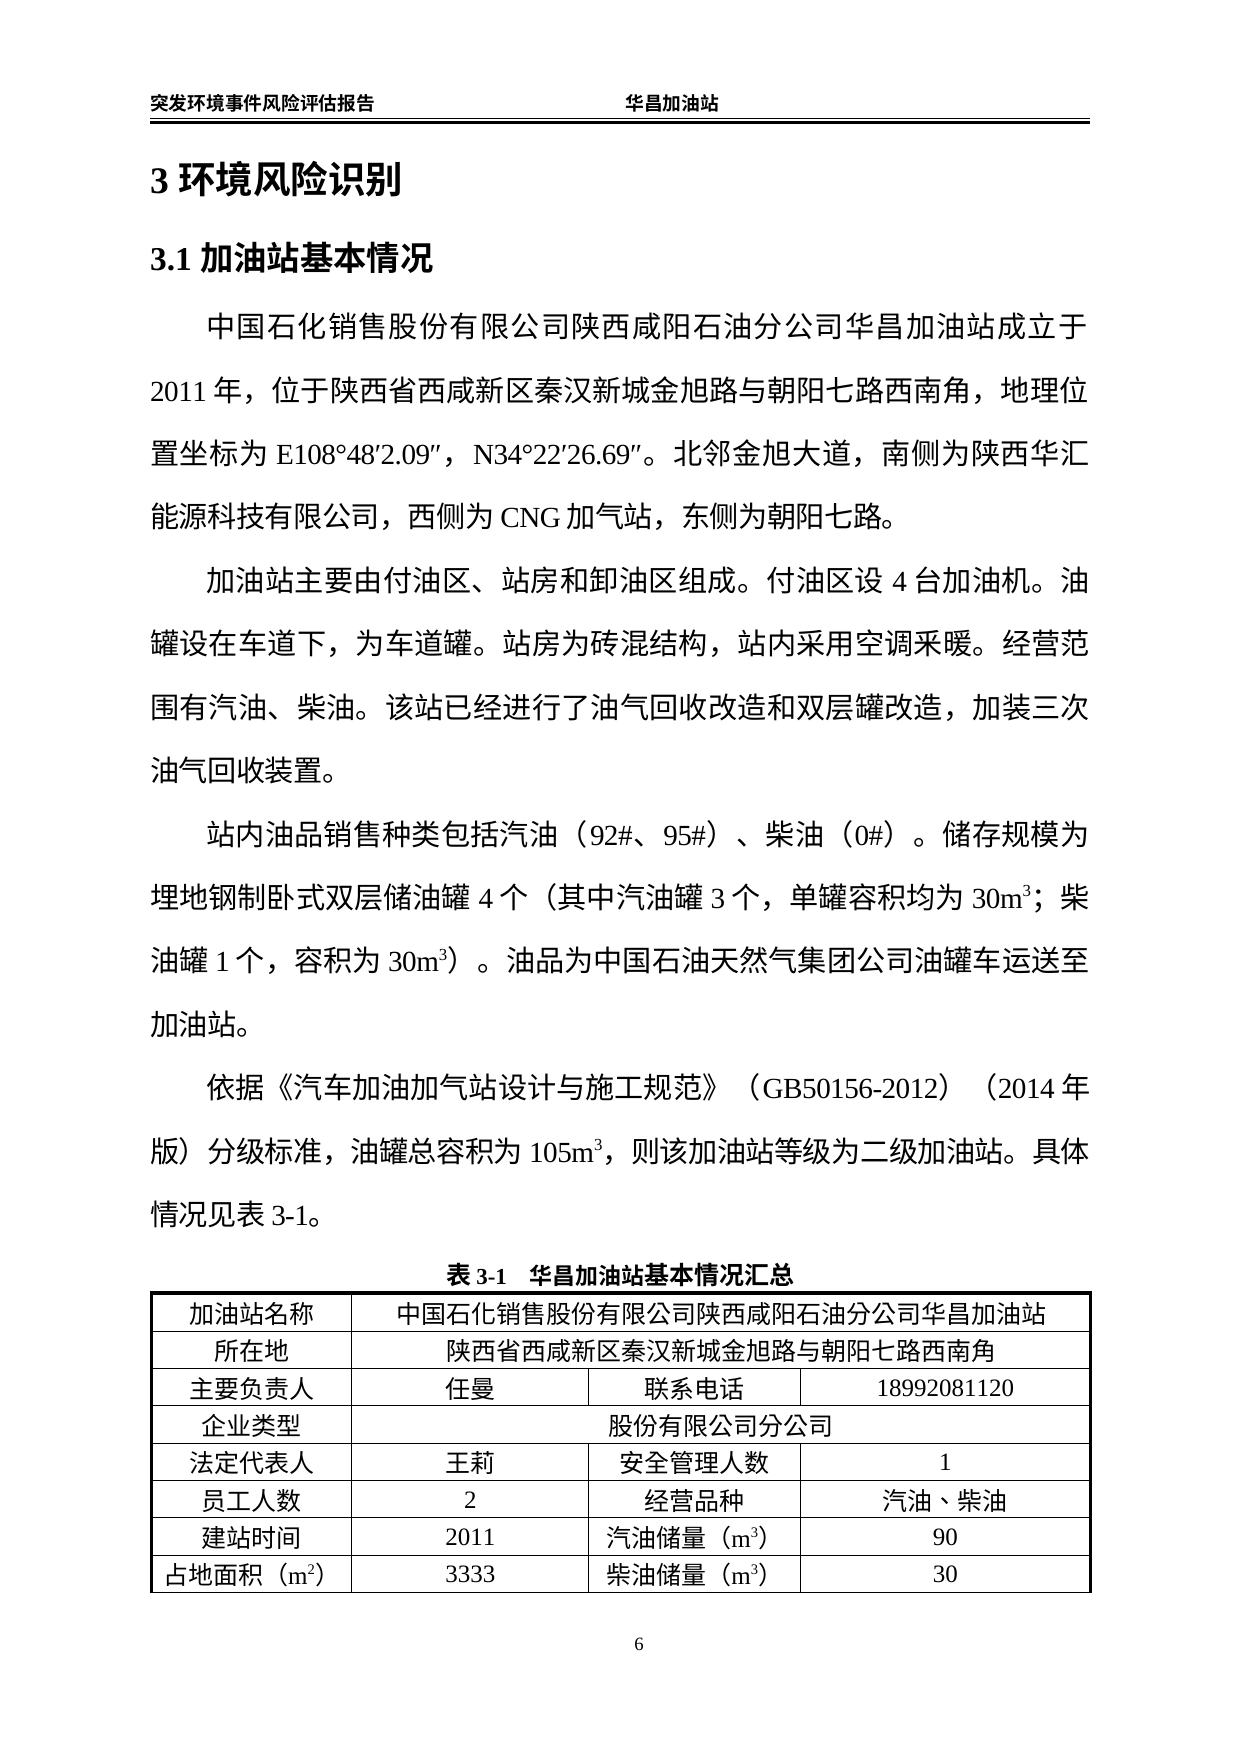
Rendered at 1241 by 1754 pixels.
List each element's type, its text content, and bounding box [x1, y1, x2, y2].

table_cell 90 [801, 1518, 1089, 1554]
table_cell 2 [352, 1481, 588, 1517]
text 加油站主要由付油区、站房和卸油区组成。付油区设4台加油机。油罐设在车道下，为车道罐。站房为砖混结构，站内采用空调釆暖。经营范围有汽油、柴油。该站已经进行了油气回收改造和双层罐改造，加装三次油气回收装置。 [150, 557, 1090, 790]
subtitle 3.1 加油站基本情况 [150, 231, 1090, 279]
table_cell 企业类型 [153, 1406, 351, 1443]
table_cell 联系电话 [589, 1369, 800, 1405]
table_cell 法定代表人 [153, 1444, 351, 1480]
text 站内油品销售种类包括汽油（92#、95#）、柴油（0#）。储存规模为埋地钢制卧式双层储油罐4个（其中汽油罐3个，单罐容积均为30m3；柴油罐1个，容积为30m3）。油品为中国石油天然气集团公司油罐车运送至加油站。 [150, 811, 1090, 1044]
table_cell 主要负责人 [153, 1369, 351, 1405]
table_cell 1 [801, 1444, 1089, 1480]
text 表3-1 华昌加油站基本情况汇总 [150, 1255, 1090, 1291]
table_header 中国石化销售股份有限公司陕西咸阳石油分公司华昌加油站 [352, 1295, 1089, 1331]
table_cell 30 [801, 1556, 1089, 1592]
table_cell 建站时间 [153, 1518, 351, 1554]
table_cell 股份有限公司分公司 [352, 1406, 1089, 1443]
table_cell 陕西省西咸新区秦汉新城金旭路与朝阳七路西南角 [352, 1332, 1089, 1368]
text 依据《汽车加油加气站设计与施工规范》（GB50156-2012）（2014年版）分级标准，油罐总容积为105m3，则该加油站等级为二级加油站。具体情况见表3-1。 [150, 1065, 1090, 1234]
table_header 加油站名称 [153, 1295, 351, 1331]
table_cell 任曼 [352, 1369, 588, 1405]
table_cell 安全管理人数 [589, 1444, 800, 1480]
table_cell 王莉 [352, 1444, 588, 1480]
table_cell 占地面积（m2） [153, 1556, 351, 1592]
table_cell 2011 [352, 1518, 588, 1554]
table_cell 员工人数 [153, 1481, 351, 1517]
table_cell 3333 [352, 1556, 588, 1592]
subtitle 3 环境风险识别 [150, 150, 1090, 204]
table_cell 18992081120 [801, 1369, 1089, 1405]
table_cell 柴油储量（m3） [589, 1556, 800, 1592]
table_cell 汽油储量（m3） [589, 1518, 800, 1554]
table_cell 经营品种 [589, 1481, 800, 1517]
text 中国石化销售股份有限公司陕西咸阳石油分公司华昌加油站成立于2011年，位于陕西省西咸新区秦汉新城金旭路与朝阳七路西南角，地理位置坐标为E108°48′2.09″，N34°22′26.69″。北邻金旭大道，南侧为陕西华汇能源科技有限公司，西侧为CNG加气站，东侧为朝阳七路。 [150, 304, 1090, 536]
table_cell 所在地 [153, 1332, 351, 1368]
table_cell 汽油、柴油 [801, 1481, 1089, 1517]
